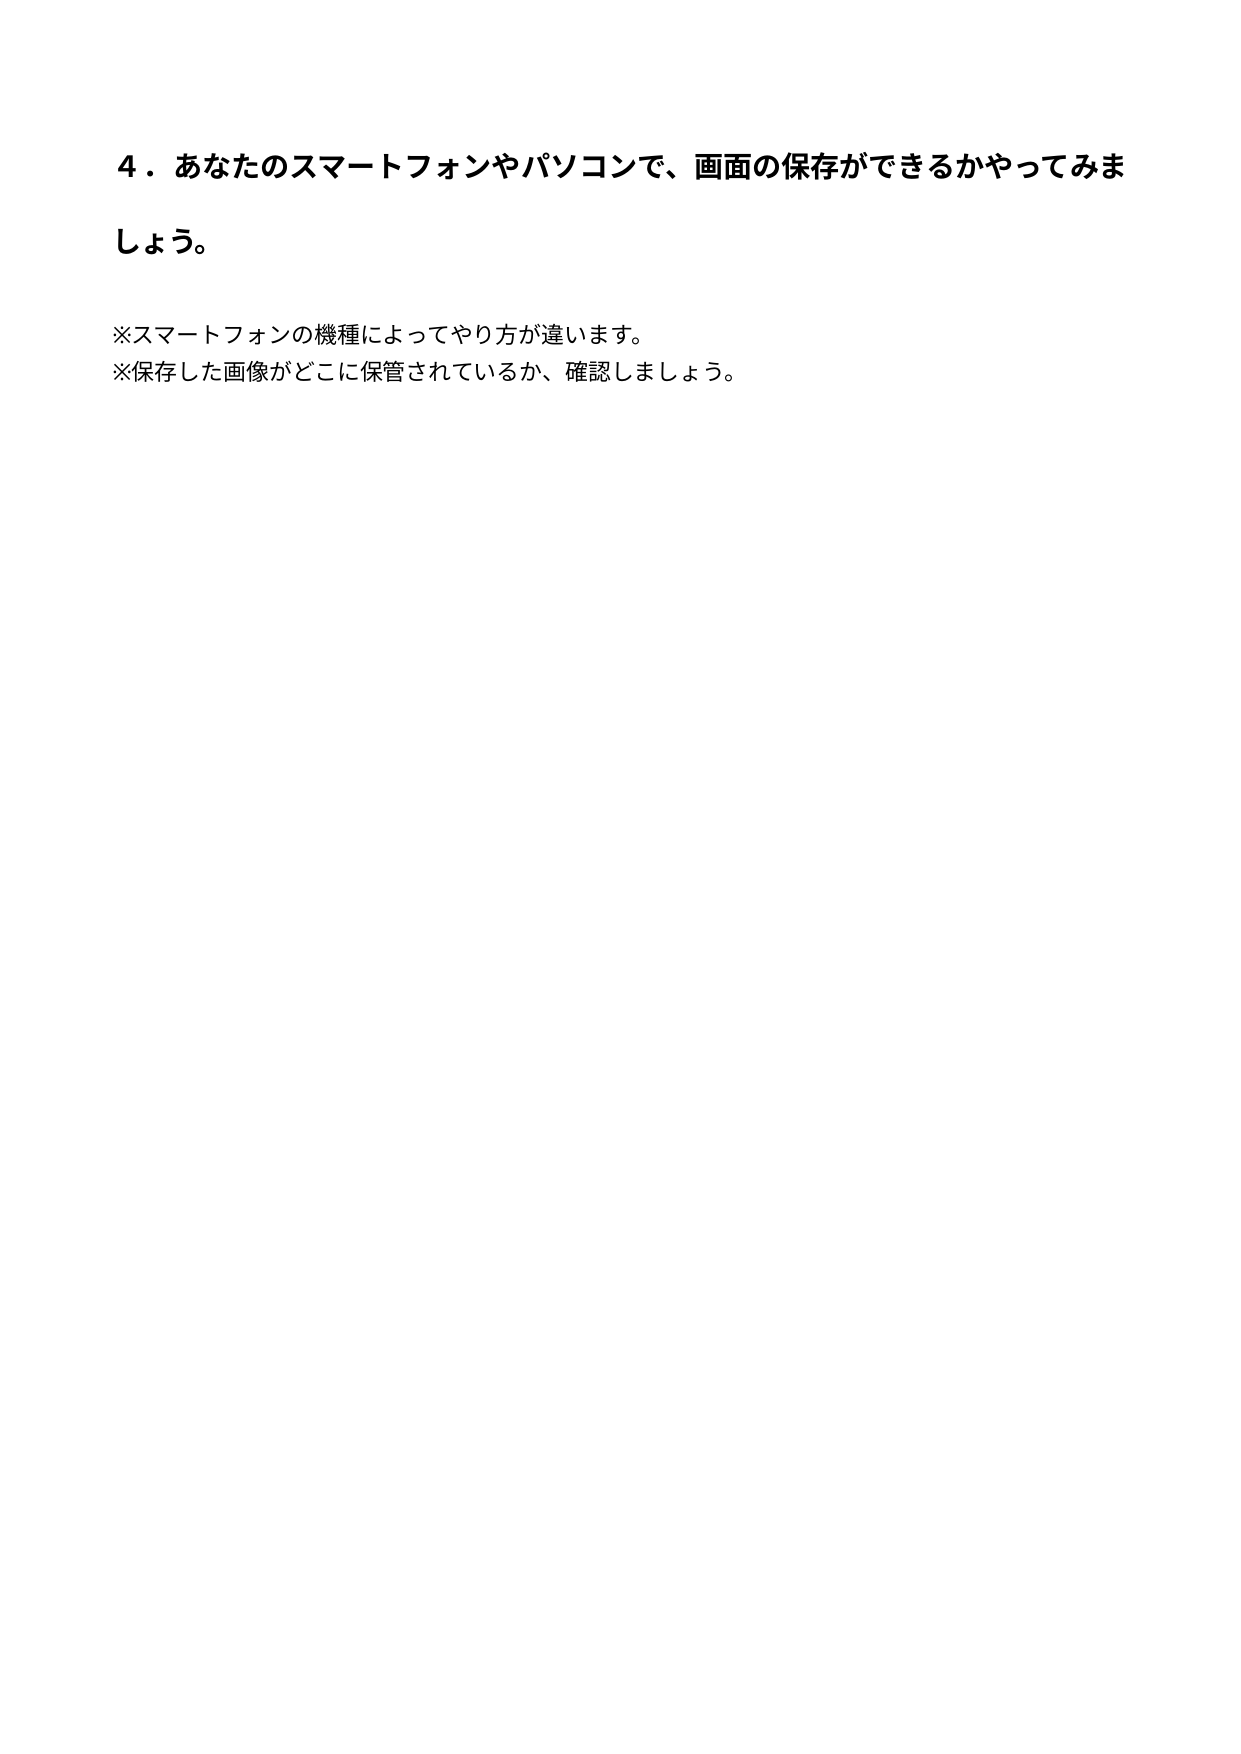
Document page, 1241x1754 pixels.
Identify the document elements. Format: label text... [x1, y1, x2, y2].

text ※スマートフォンの機種によってやり方が違います。 [112, 314, 1128, 352]
text ４．あなたのスマートフォンやパソコンで、画面の保存ができるかやってみましょう。 [112, 127, 1128, 277]
text ※保存した画像がどこに保管されているか、確認しましょう。 [112, 352, 1128, 389]
